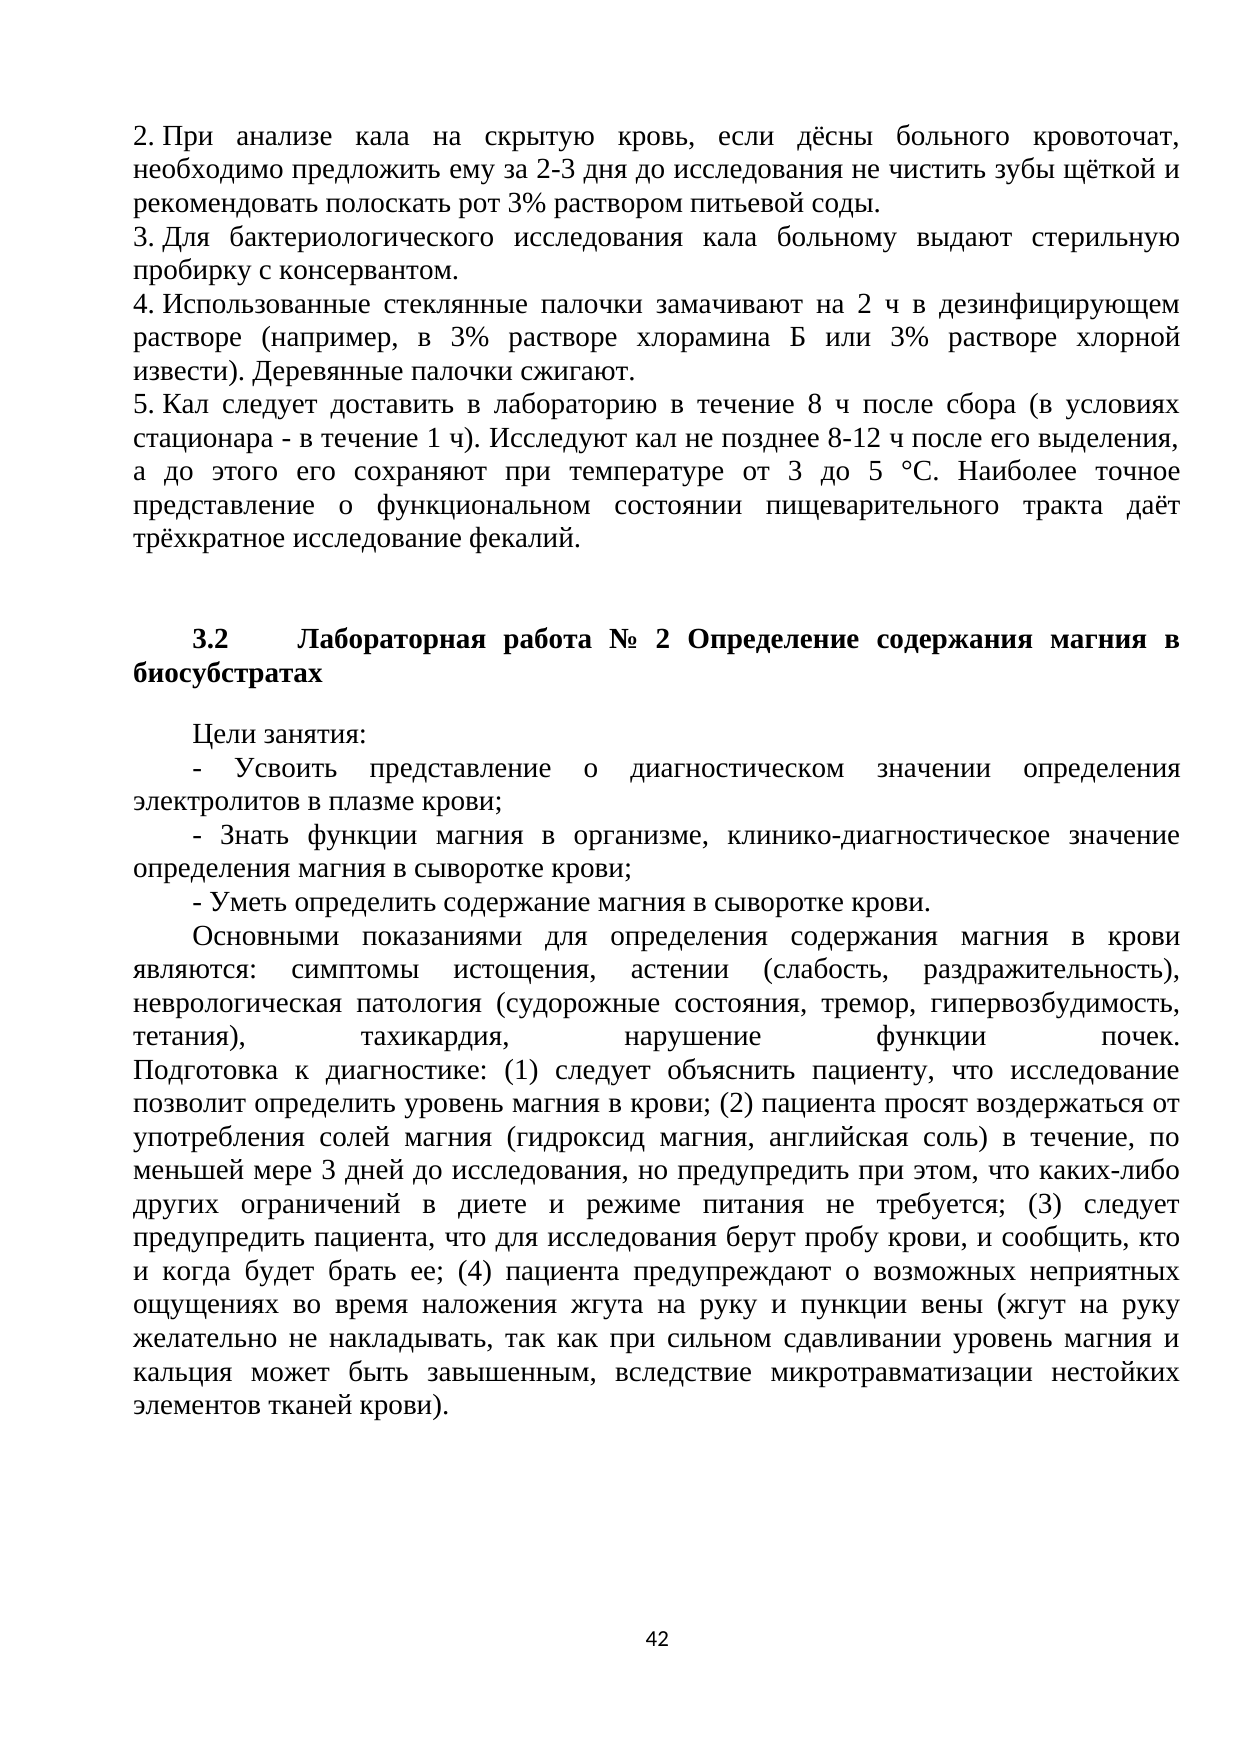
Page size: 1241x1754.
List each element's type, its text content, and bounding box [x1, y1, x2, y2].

text 4. Использованные стеклянные палочки замачивают на 2 ч в дезинфицирующем растворе (например, в 3% растворе хлорамина Б или 3% растворе хлорной извести). Деревянные палочки сжигают. [133, 286, 1181, 386]
text 3.2 Лабораторная работа № 2 Определение содержания магния в биосубстратах [133, 621, 1181, 716]
text 5. Кал следует доставить в лабораторию в течение 8 ч после сбора (в условиях стационара - в течение 1 ч). Исследуют кал не позднее 8-12 ч после его выделения, а до этого его сохраняют при температуре от 3 до 5 °С. Наиболее точное представление о функциональном состоянии пищеварительного тракта даёт трёхкратное исследование фекалий. [133, 386, 1181, 554]
text Основными показаниями для определения содержания магния в крови являются: симптомы истощения, астении (слабость, раздражительность), неврологическая патология (судорожные состояния, тремор, гипервозбудимость, тетания), тахикардия, нарушение функции почек. Подготовка к диагностике: (1) следует объяснить пациенту, что исследование позволит определить уровень магния в крови; (2) пациента просят воздержаться от употребления солей магния (гидроксид магния, английская соль) в течение, по меньшей мере 3 дней до исследования, но предупредить при этом, что каких-либо других ограничений в диете и режиме питания не требуется; (3) следует предупредить пациента, что для исследования берут пробу крови, и сообщить, кто и когда будет брать ее; (4) пациента предупреждают о возможных неприятных ощущениях во время наложения жгута на руку и пункции вены (жгут на руку желательно не накладывать, так как при сильном сдавливании уровень магния и кальция может быть завышенным, вследствие микротравматизации нестойких элементов тканей крови). [133, 918, 1181, 1421]
text Цели занятия: [133, 716, 1181, 750]
text - Уметь определить содержание магния в сыворотке крови. [133, 884, 1181, 918]
text 3. Для бактериологического исследования кала больному выдают стерильную пробирку с консервантом. [133, 219, 1181, 286]
text - Знать функции магния в организме, клинико-диагностическое значение определения магния в сыворотке крови; [133, 817, 1181, 884]
text 2. При анализе кала на скрытую кровь, если дёсны больного кровоточат, необходимо предложить ему за 2-3 дня до исследования не чистить зубы щёткой и рекомендовать полоскать рот 3% раствором питьевой соды. [133, 118, 1181, 219]
text - Усвоить представление о диагностическом значении определения электролитов в плазме крови; [133, 750, 1181, 817]
